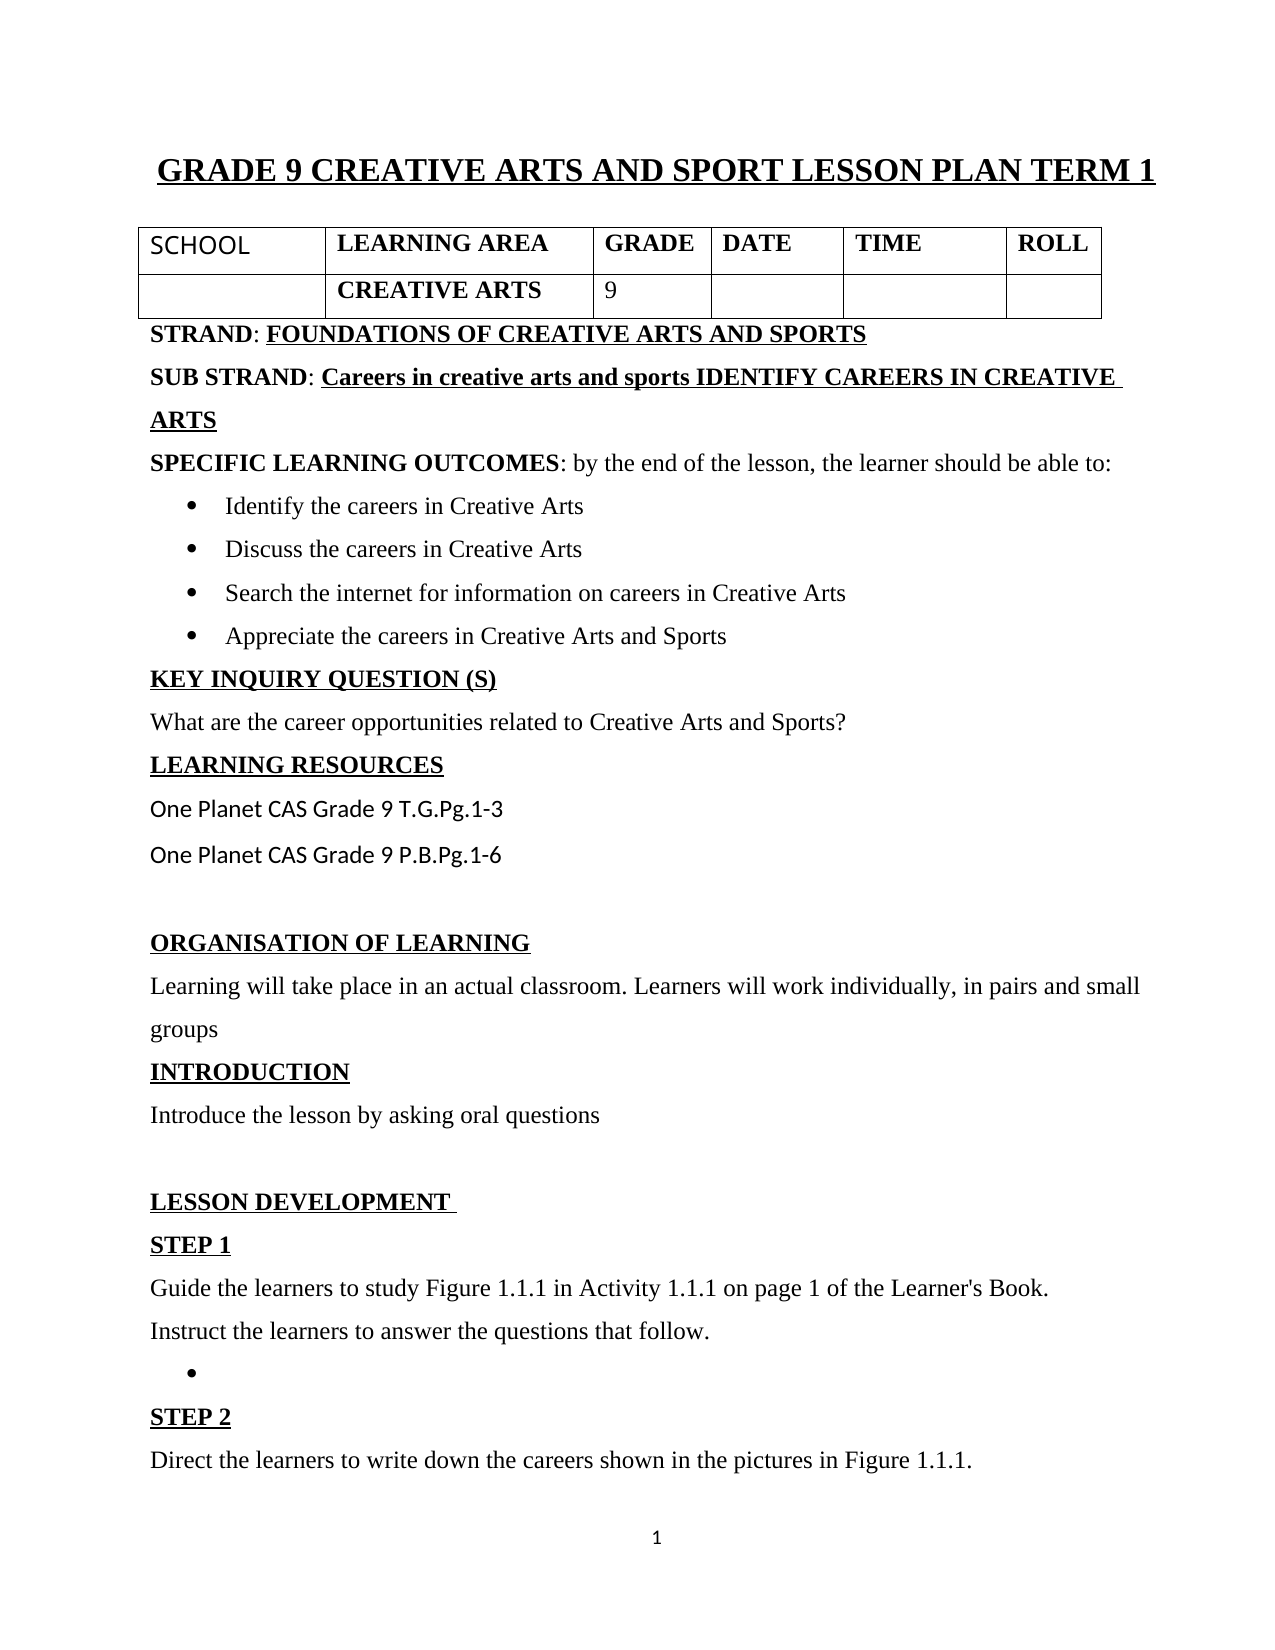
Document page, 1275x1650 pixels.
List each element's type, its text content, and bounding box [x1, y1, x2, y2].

text SUB STRAND: Careers in creative arts and sports IDENTIFY CAREERS IN CREATIVE ARTS [150, 362, 1162, 434]
table_header SCHOOL [139, 228, 325, 274]
text GRADE 9 CREATIVE ARTS AND SPORT LESSON PLAN TERM 1 [150, 150, 1162, 188]
text What are the career opportunities related to Creative Arts and Sports? [150, 707, 1162, 736]
list Identify the careers in Creative Arts [187, 491, 1162, 520]
text One Planet CAS Grade 9 T.G.Pg.1-3 [150, 793, 1162, 824]
table_header GRADE [594, 228, 711, 274]
text One Planet CAS Grade 9 P.B.Pg.1-6 [150, 839, 1162, 869]
text Learning will take place in an actual classroom. Learners will work individually, in pairs and small groups [150, 971, 1162, 1043]
table_cell 9 [594, 275, 711, 318]
table_header LEARNING AREA [326, 228, 593, 274]
text STEP 1 [150, 1230, 1162, 1258]
text INTRODUCTION [150, 1057, 1162, 1086]
list Appreciate the careers in Creative Arts and Sports [187, 621, 1162, 649]
text SPECIFIC LEARNING OUTCOMES: by the end of the lesson, the learner should be able to: [150, 448, 1162, 477]
table_header DATE [712, 228, 843, 274]
text Instruct the learners to answer the questions that follow. [150, 1316, 1162, 1345]
text STEP 2 [150, 1402, 1162, 1431]
text KEY INQUIRY QUESTION (S) [150, 664, 1162, 693]
text ORGANISATION OF LEARNING [150, 928, 1162, 957]
text LESSON DEVELOPMENT [150, 1187, 1162, 1215]
list Discuss the careers in Creative Arts [187, 534, 1162, 563]
text Direct the learners to write down the careers shown in the pictures in Figure 1.1.1. [150, 1445, 1162, 1474]
text Guide the learners to study Figure 1.1.1 in Activity 1.1.1 on page 1 of the Learner's Book. [150, 1273, 1162, 1302]
table_cell [1007, 275, 1101, 318]
text LEARNING RESOURCES [150, 750, 1162, 779]
table_header ROLL [1007, 228, 1101, 274]
table_cell [712, 275, 843, 318]
table_cell CREATIVE ARTS [326, 275, 593, 318]
list Search the internet for information on careers in Creative Arts [187, 578, 1162, 606]
table_cell [844, 275, 1006, 318]
text STRAND: FOUNDATIONS OF CREATIVE ARTS AND SPORTS [150, 319, 1162, 348]
table_cell [139, 275, 325, 318]
text Introduce the lesson by asking oral questions [150, 1100, 1162, 1129]
table_header TIME [844, 228, 1006, 274]
